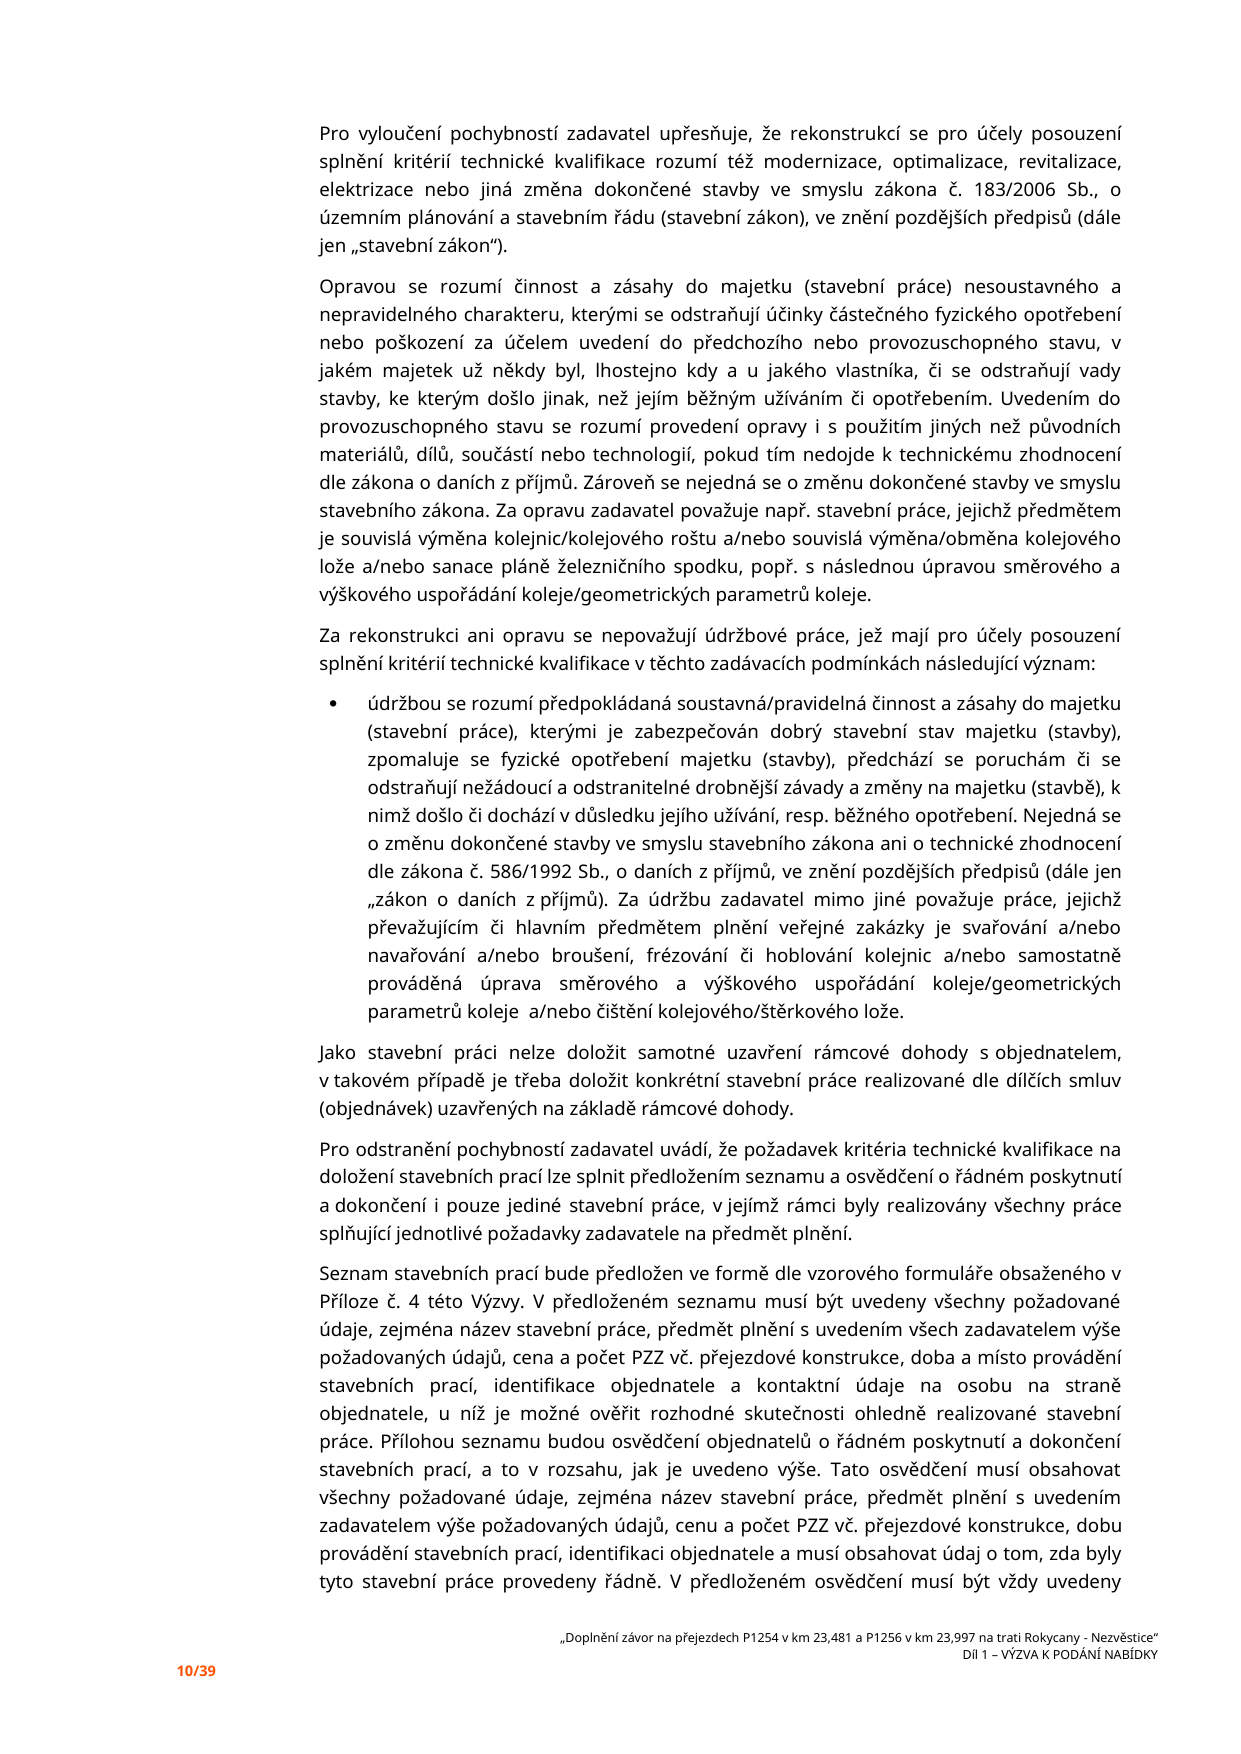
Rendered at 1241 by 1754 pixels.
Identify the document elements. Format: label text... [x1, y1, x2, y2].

list údržbou se rozumí předpokládaná soustavná/pravidelná činnost a zásahy do majetku (stavební práce), kterými je zabezpečován dobrý stavební stav majetku (stavby), zpomaluje se fyzické opotřebení majetku (stavby), předchází se poruchám či se odstraňují nežádoucí a odstranitelné drobnější závady a změny na majetku (stavbě), k nimž došlo či dochází v důsledku jejího užívání, resp. běžného opotřebení. Nejedná se o změnu dokončené stavby ve smyslu stavebního zákona ani o technické zhodnocení dle zákona č. 586/1992 Sb., o daních z příjmů, ve znění pozdějších předpisů (dále jen „zákon o daních z příjmů). Za údržbu zadavatel mimo jiné považuje práce, jejichž převažujícím či hlavním předmětem plnění veřejné zakázky je svařování a/nebo navařování a/nebo broušení, frézování či hoblování kolejnic a/nebo samostatně prováděná úprava směrového a výškového uspořádání koleje/geometrických parametrů koleje a/nebo čištění kolejového/štěrkového lože. [330, 691, 1122, 1024]
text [319, 1260, 1122, 1594]
text Pro odstranění pochybností zadavatel uvádí, že požadavek kritéria technické kvalifikace na doložení stavebních prací lze splnit předložením seznamu a osvědčení o řádném poskytnutí a dokončení i pouze jediné stavební práce, v jejímž rámci byly realizovány všechny práce splňující jednotlivé požadavky zadavatele na předmět plnění. [319, 1136, 1122, 1245]
text Pro vyloučení pochybností zadavatel upřesňuje, že rekonstrukcí se pro účely posouzení splnění kritérií technické kvalifikace rozumí též modernizace, optimalizace, revitalizace, elektrizace nebo jiná změna dokončené stavby ve smyslu zákona č. 183/2006 Sb., o územním plánování a stavebním řádu (stavební zákon), ve znění pozdějších předpisů (dále jen „stavební zákon“). [319, 121, 1122, 258]
text Opravou se rozumí činnost a zásahy do majetku (stavební práce) nesoustavného a nepravidelného charakteru, kterými se odstraňují účinky částečného fyzického opotřebení nebo poškození za účelem uvedení do předchozího nebo provozuschopného stavu, v jakém majetek už někdy byl, lhostejno kdy a u jakého vlastníka, či se odstraňují vady stavby, ke kterým došlo jinak, než jejím běžným užíváním či opotřebením. Uvedením do provozuschopného stavu se rozumí provedení opravy i s použitím jiných než původních materiálů, dílů, součástí nebo technologií, pokud tím nedojde k technickému zhodnocení dle zákona o daních z příjmů. Zároveň se nejedná se o změnu dokončené stavby ve smyslu stavebního zákona. Za opravu zadavatel považuje např. stavební práce, jejichž předmětem je souvislá výměna kolejnic/kolejového roštu a/nebo souvislá výměna/obměna kolejového lože a/nebo sanace pláně železničního spodku, popř. s následnou úpravou směrového a výškového uspořádání koleje/geometrických parametrů koleje. [319, 273, 1122, 607]
text Za rekonstrukci ani opravu se nepovažují údržbové práce, jež mají pro účely posouzení splnění kritérií technické kvalifikace v těchto zadávacích podmínkách následující význam: [319, 622, 1122, 676]
text Jako stavební práci nelze doložit samotné uzavření rámcové dohody s objednatelem, v takovém případě je třeba doložit konkrétní stavební práce realizované dle dílčích smluv (objednávek) uzavřených na základě rámcové dohody. [319, 1039, 1122, 1121]
